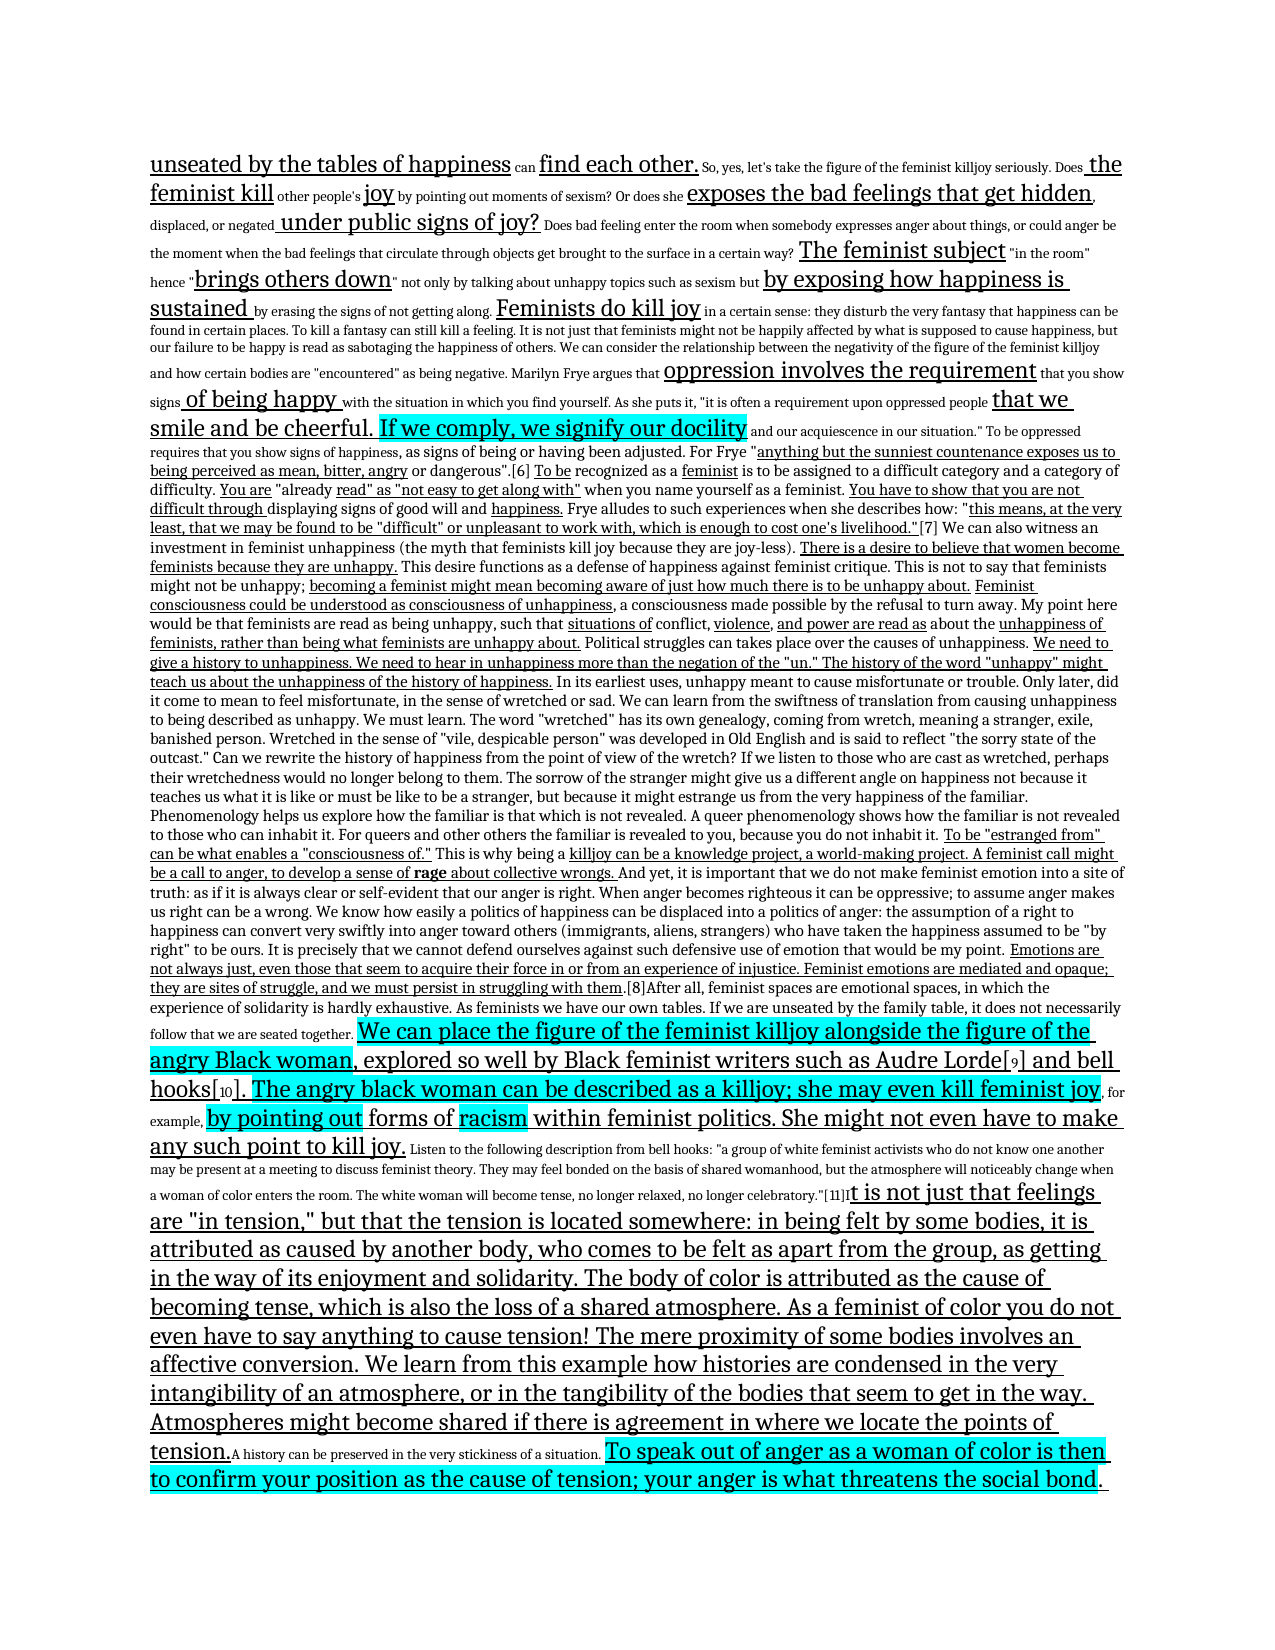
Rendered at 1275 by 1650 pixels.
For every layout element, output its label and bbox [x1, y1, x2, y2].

text [150, 150, 1125, 1494]
